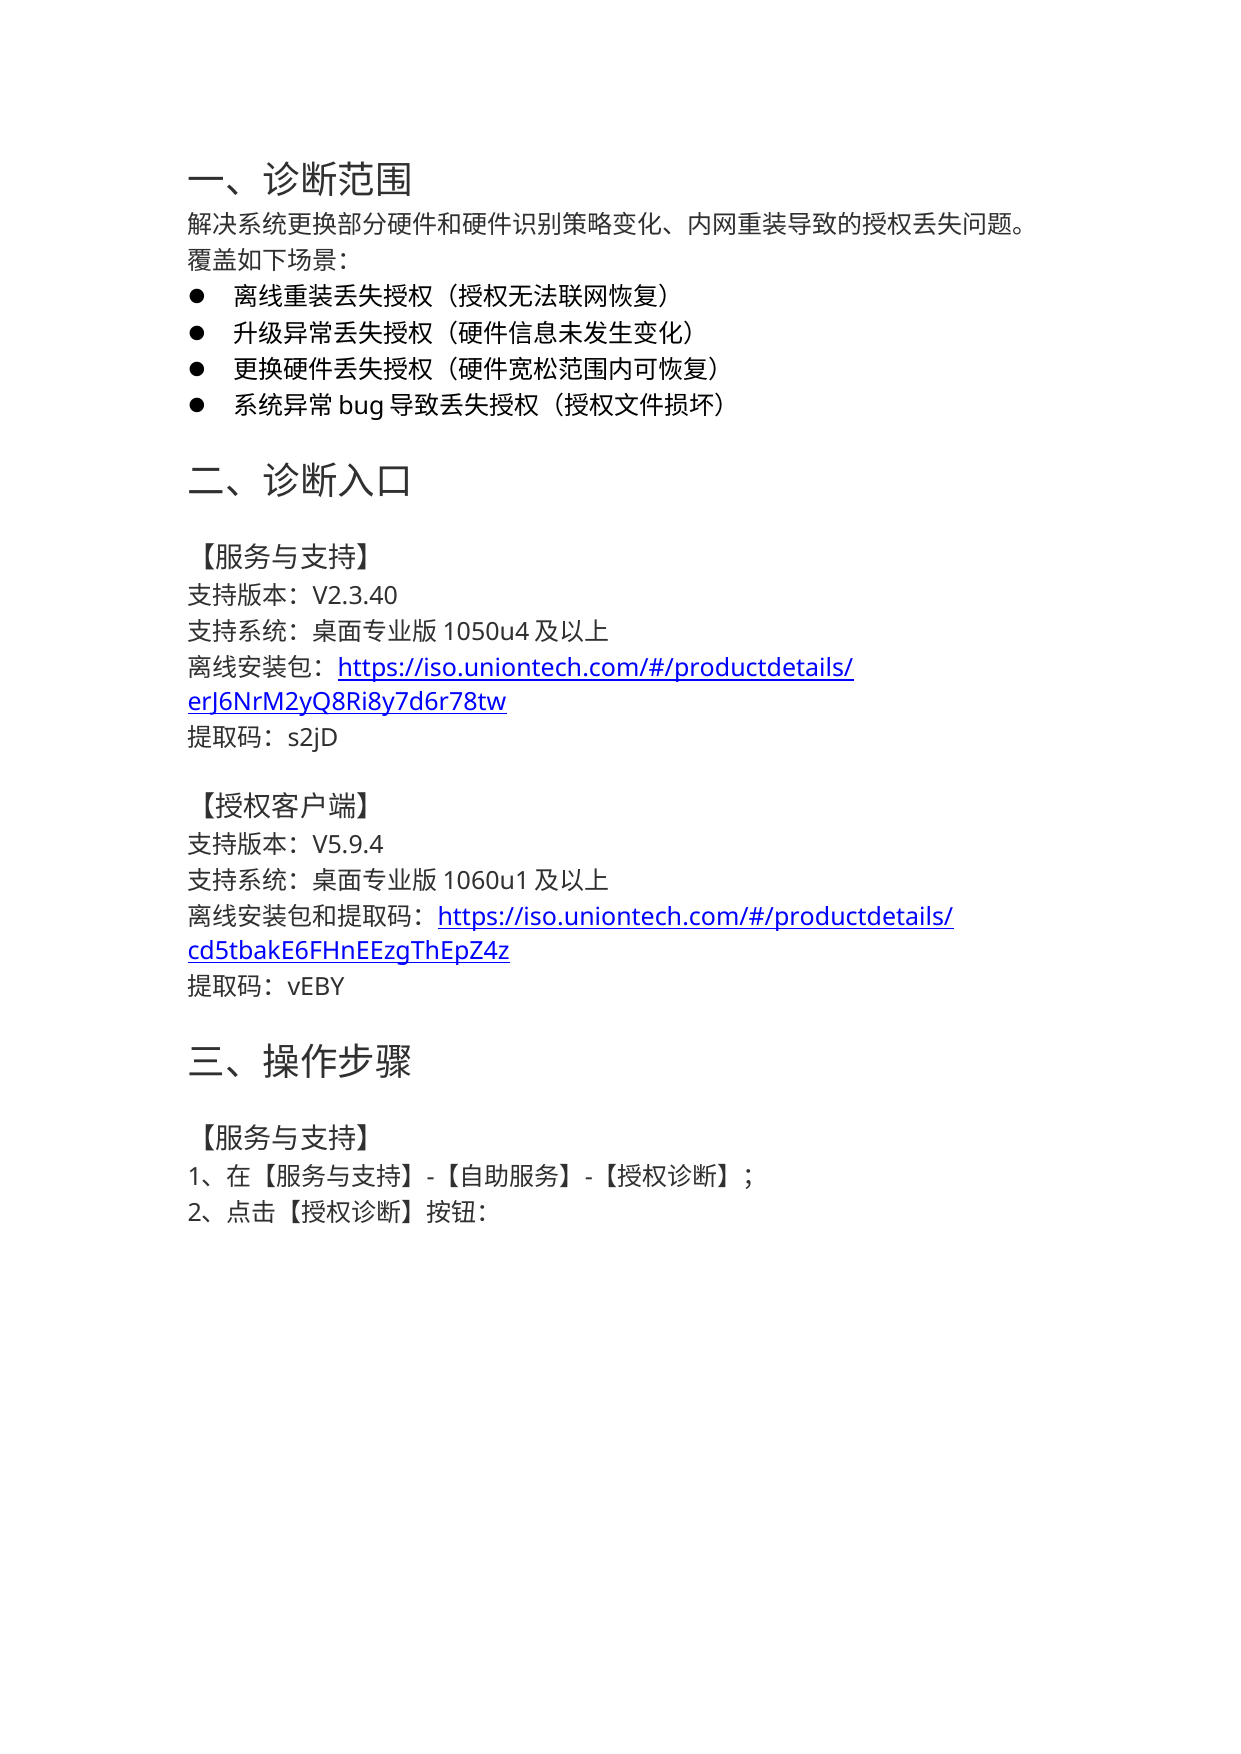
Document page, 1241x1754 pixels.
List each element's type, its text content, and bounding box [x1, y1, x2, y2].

text 一、诊断范围 [187, 150, 1053, 204]
text 支持版本：V5.9.4 [187, 824, 1053, 860]
text 三、操作步骤 [187, 1032, 1053, 1087]
text 支持系统：桌面专业版1060u1及以上 [187, 860, 1053, 897]
text 解决系统更换部分硬件和硬件识别策略变化、内网重装导致的授权丢失问题。 [187, 204, 1053, 241]
text 支持系统：桌面专业版1050u4及以上 [187, 611, 1053, 648]
text 【服务与支持】 [187, 1116, 1053, 1156]
text 【服务与支持】 [187, 534, 1053, 575]
text 支持版本：V2.3.40 [187, 575, 1053, 611]
list 离线重装丢失授权（授权无法联网恢复） [187, 277, 1053, 313]
text 【授权客户端】 [187, 783, 1053, 824]
text 二、诊断入口 [187, 451, 1053, 505]
text 离线安装包：https://iso.uniontech.com/#/productdetails/erJ6NrM2yQ8Ri8y7d6r78tw [187, 648, 1053, 718]
text 提取码：s2jD [187, 718, 1053, 754]
text 2、点击【授权诊断】按钮： [187, 1193, 1053, 1229]
text 提取码：vEBY [187, 967, 1053, 1003]
list 更换硬件丢失授权（硬件宽松范围内可恢复） [187, 349, 1053, 386]
text 离线安装包和提取码：https://iso.uniontech.com/#/productdetails/cd5tbakE6FHnEEzgThEpZ4z [187, 897, 1053, 967]
text 覆盖如下场景： [187, 241, 1053, 277]
text 1、在【服务与支持】-【自助服务】-【授权诊断】； [187, 1156, 1053, 1193]
list 升级异常丢失授权（硬件信息未发生变化） [187, 313, 1053, 349]
list 系统异常bug导致丢失授权（授权文件损坏） [187, 386, 1053, 422]
